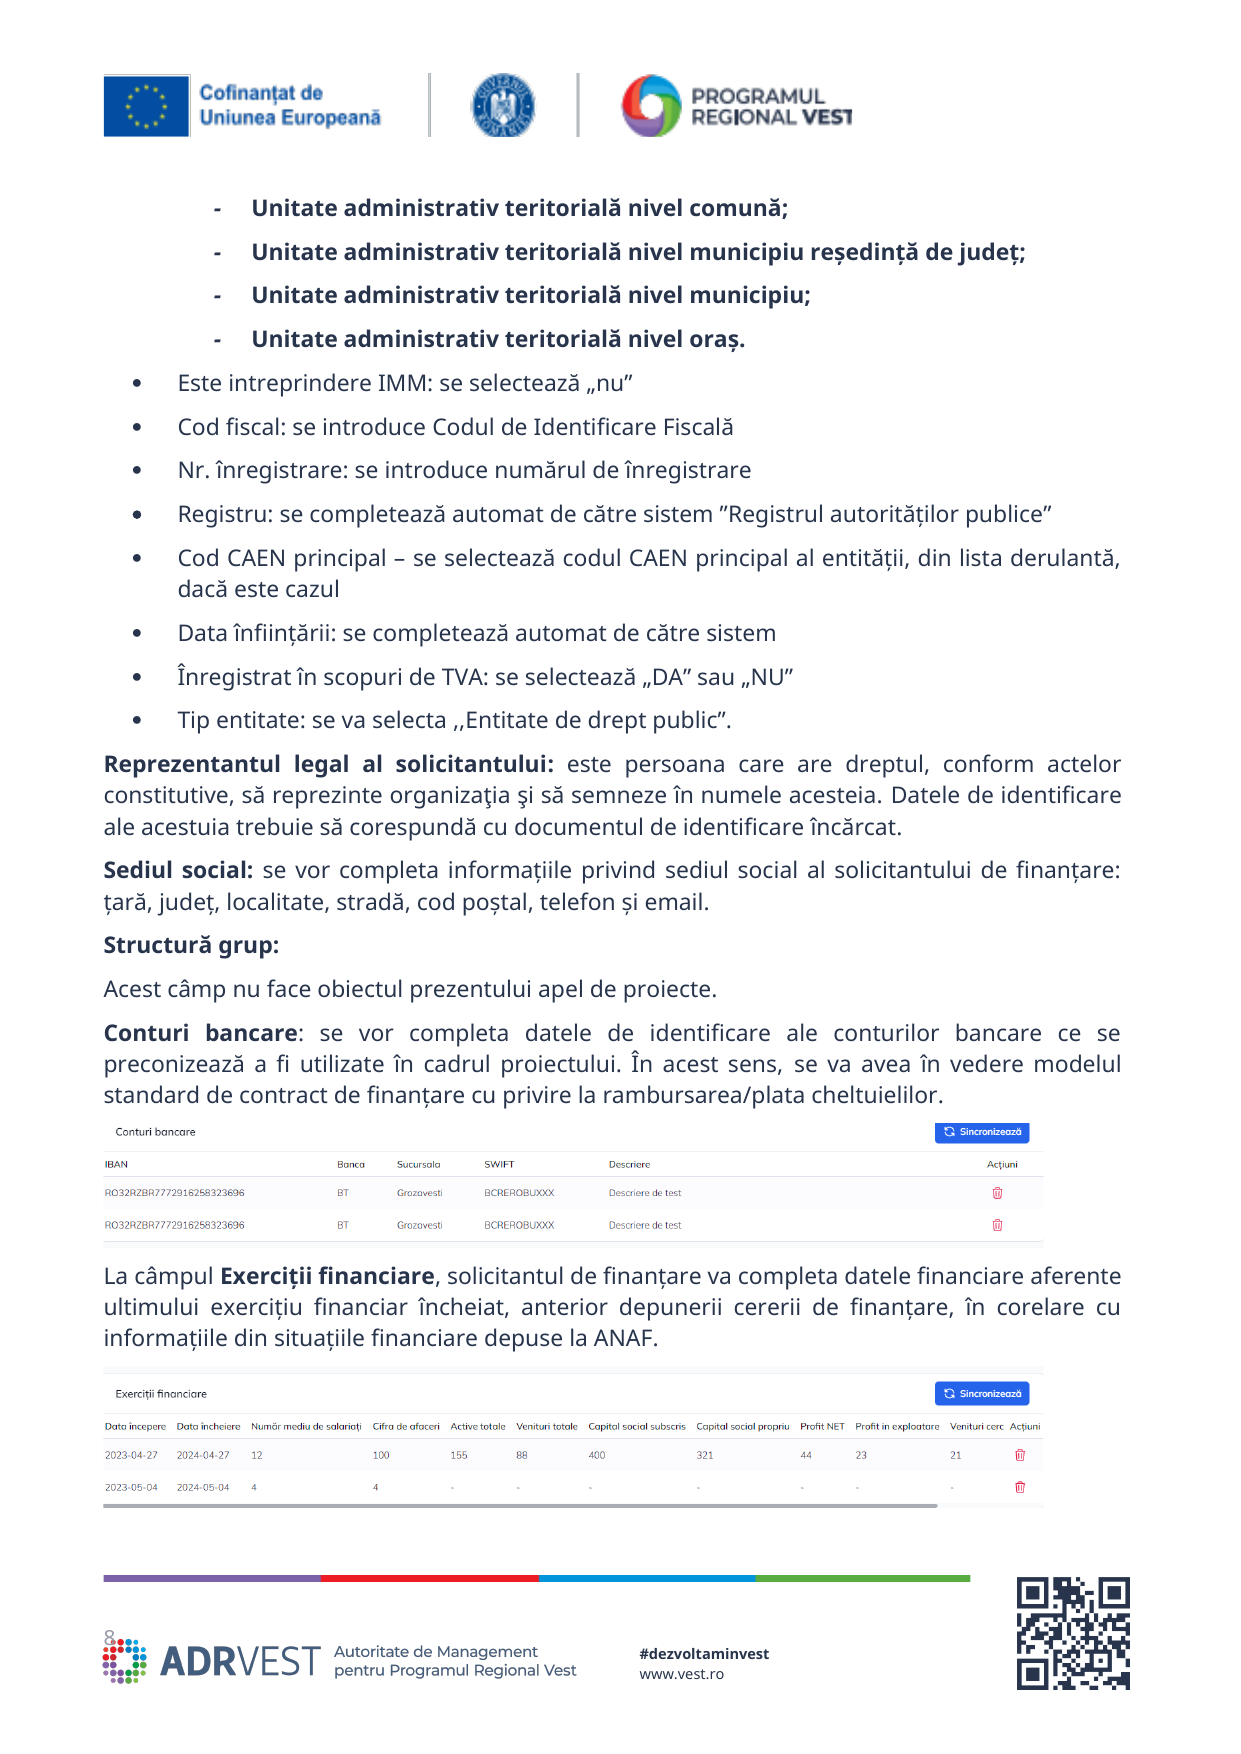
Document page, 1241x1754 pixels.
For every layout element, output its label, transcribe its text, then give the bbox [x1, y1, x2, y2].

picture [1008, 1568, 1139, 1699]
list Unitate administrativ teritorială nivel municipiu; [213, 279, 1122, 311]
text Structură grup: [103, 929, 1122, 961]
text Acest câmp nu face obiectul prezentului apel de proiecte. [103, 973, 1122, 1004]
picture [103, 1366, 1044, 1508]
list Cod fiscal: se introduce Codul de Identificare Fiscală [133, 411, 1122, 442]
list Cod CAEN principal – se selectează codul CAEN principal al entității, din lista derulantă, dacă este cazul [133, 542, 1122, 604]
list Data înființării: se completează automat de către sistem [133, 617, 1122, 648]
list Registru: se completează automat de către sistem ”Registrul autorităților publice” [133, 498, 1122, 529]
list Unitate administrativ teritorială nivel comună; [213, 192, 1122, 223]
text Conturi bancare: se vor completa datele de identificare ale conturilor bancare ce se preconizează a fi utilizate în cadrul proiectului. În acest sens, se va avea în vedere modelul standard de contract de finanțare cu privire la rambursarea/plata cheltuielilor. [103, 1017, 1122, 1111]
text Reprezentantul legal al solicitantului: este persoana care are dreptul, conform actelor constitutive, să reprezinte organizaţia şi să semneze în numele acesteia. Datele de identificare ale acestuia trebuie să corespundă cu documentul de identificare încărcat. [103, 748, 1122, 842]
picture [93, 1636, 582, 1687]
list Este intreprindere IMM: se selectează „nu” [133, 367, 1122, 398]
list Tip entitate: se va selecta ,,Entitate de drept public”. [133, 704, 1122, 736]
list Nr. înregistrare: se introduce numărul de înregistrare [133, 454, 1122, 486]
text La câmpul Exerciții financiare, solicitantul de finanțare va completa datele financiare aferente ultimului exercițiu financiar încheiat, anterior depunerii cererii de finanțare, în corelare cu informațiile din situațiile financiare depuse la ANAF. [103, 1260, 1122, 1353]
list Unitate administrativ teritorială nivel municipiu reședință de județ; [213, 236, 1122, 267]
list Înregistrat în scopuri de TVA: se selectează „DA” sau „NU” [133, 661, 1122, 692]
list Unitate administrativ teritorială nivel oraș. [213, 323, 1122, 354]
text Sediul social: se vor completa informațiile privind sediul social al solicitantului de finanțare: țară, județ, localitate, stradă, cod poștal, telefon și email. [103, 854, 1122, 917]
picture [103, 1123, 1044, 1248]
